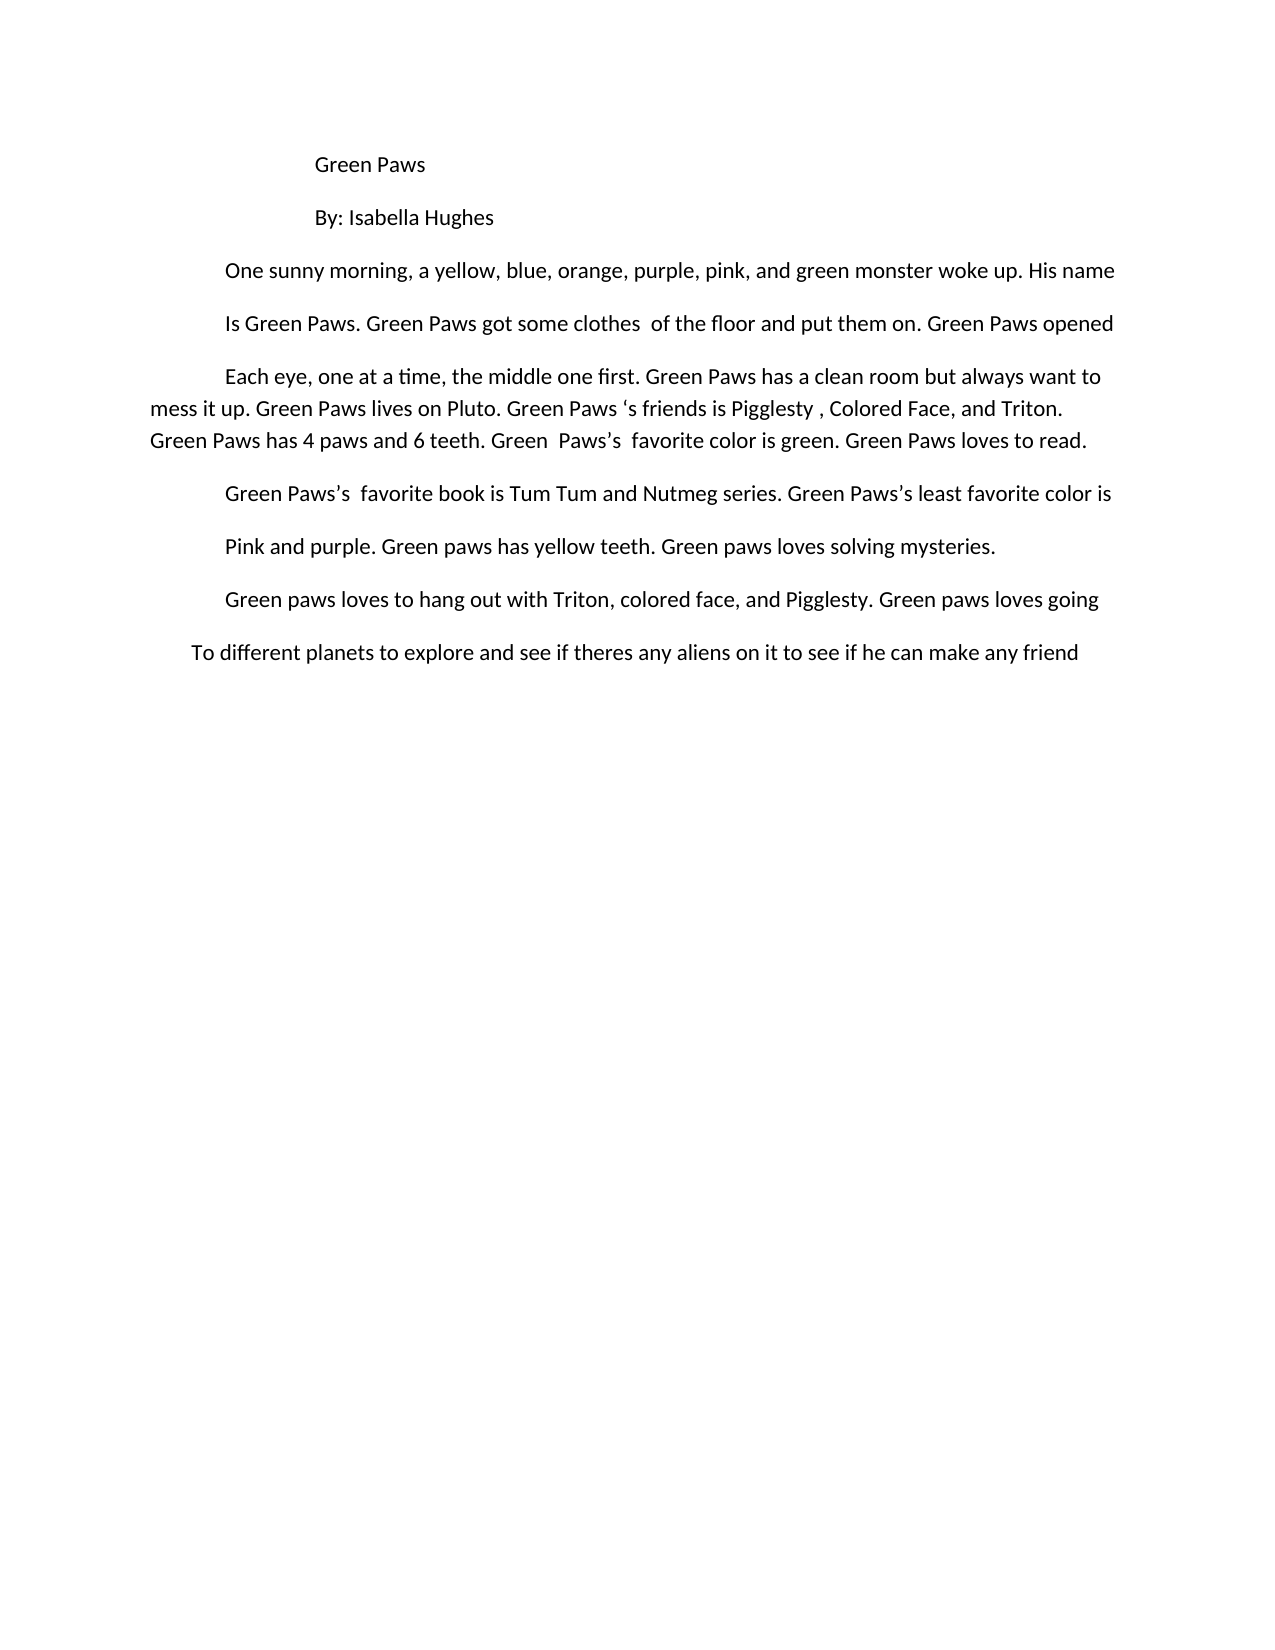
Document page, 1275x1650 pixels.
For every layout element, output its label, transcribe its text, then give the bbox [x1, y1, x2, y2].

text To different planets to explore and see if theres any aliens on it to see if he can make any friend [150, 638, 1125, 667]
text By: Isabella Hughes [150, 203, 1125, 231]
text Green Paws’s favorite book is Tum Tum and Nutmeg series. Green Paws’s least favorite color is [150, 479, 1125, 507]
text Green paws loves to hang out with Triton, colored face, and Pigglesty. Green paws loves going [150, 586, 1125, 613]
text Each eye, one at a time, the middle one first. Green Paws has a clean room but always want to mess it up. Green Paws lives on Pluto. Green Paws ‘s friends is Pigglesty , Colored Face, and Triton. Green Paws has 4 paws and 6 teeth. Green Paws’s favorite color is green. Green Paws loves to read. [150, 362, 1125, 454]
text Is Green Paws. Green Paws got some clothes of the floor and put them on. Green Paws opened [150, 309, 1125, 337]
text Pink and purple. Green paws has yellow teeth. Green paws loves solving mysteries. [150, 532, 1125, 561]
text One sunny morning, a yellow, blue, orange, purple, pink, and green monster woke up. His name [150, 256, 1125, 284]
text Green Paws [150, 150, 1125, 178]
